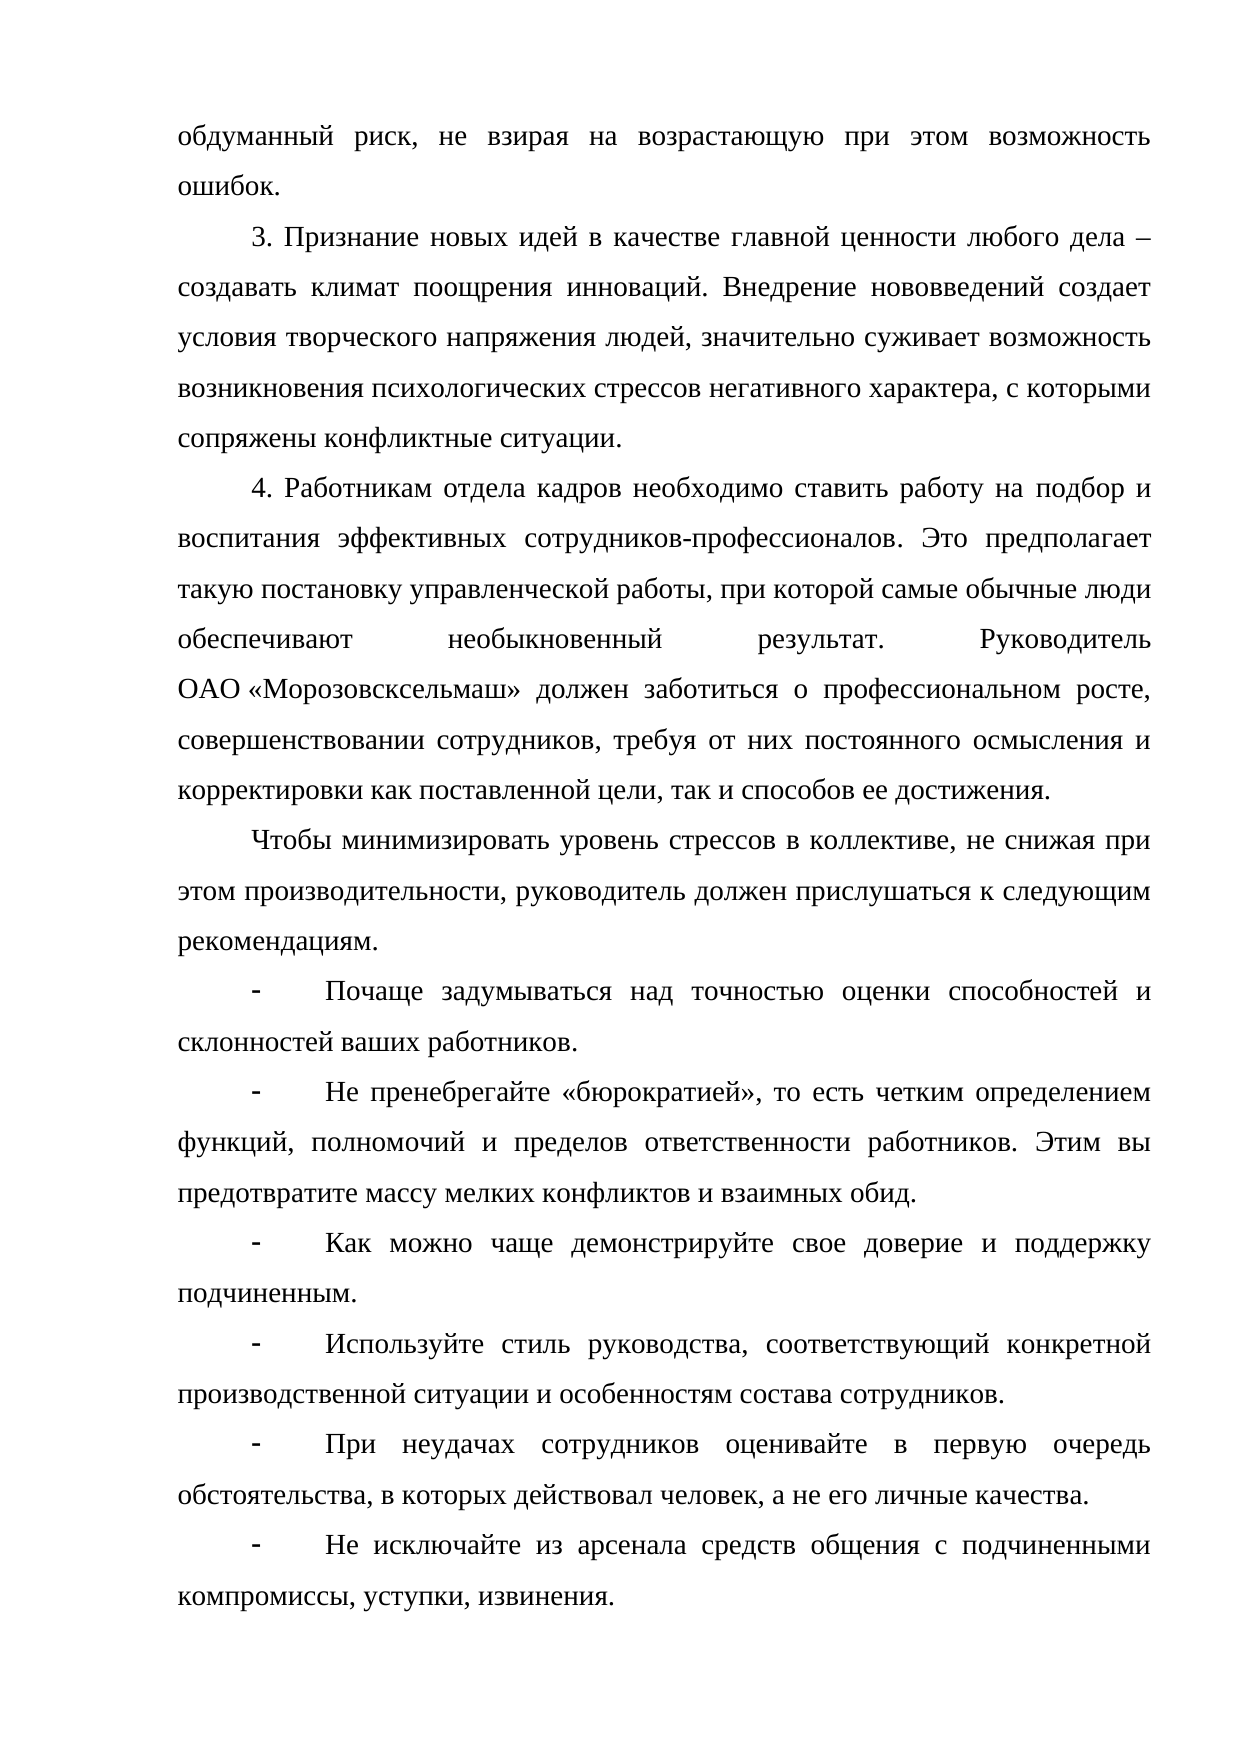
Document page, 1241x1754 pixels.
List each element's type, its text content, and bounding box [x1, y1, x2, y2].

text 4. Работникам отдела кадров необходимо ставить работу на подбор и воспитания эффективных сотрудников-профессионалов. Это предполагает такую постановку управленческой работы, при которой самые обычные люди обеспечивают необыкновенный результат. Руководитель ОАО «Морозовсксельмаш» должен заботиться о профессиональном росте, совершенствовании сотрудников, требуя от них постоянного осмысления и корректировки как поставленной цели, так и способов ее достижения. [177, 470, 1152, 806]
text 3. Признание новых идей в качестве главной ценности любого дела – создавать климат поощрения инноваций. Внедрение нововведений создает условия творческого напряжения людей, значительно суживает возможность возникновения психологических стрессов негативного характера, с которыми сопряжены конфликтные ситуации. [177, 219, 1152, 453]
list При неудачах сотрудников оценивайте в первую очередь обстоятельства, в которых действовал человек, а не его личные качества. [177, 1427, 1152, 1511]
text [177, 118, 1152, 202]
list Используйте стиль руководства, соответствующий конкретной производственной ситуации и особенностям состава сотрудников. [177, 1326, 1152, 1410]
text Чтобы минимизировать уровень стрессов в коллективе, не снижая при этом производительности, руководитель должен прислушаться к следующим рекомендациям. [177, 822, 1152, 957]
list Не исключайте из арсенала средств общения с подчиненными компромиссы, уступки, извинения. [177, 1527, 1152, 1611]
list Почаще задумываться над точностью оценки способностей и склонностей ваших работников. [177, 973, 1152, 1057]
list Не пренебрегайте «бюрократией», то есть четким определением функций, полномочий и пределов ответственности работников. Этим вы предотвратите массу мелких конфликтов и взаимных обид. [177, 1074, 1152, 1208]
list Как можно чаще демонстрируйте свое доверие и поддержку подчиненным. [177, 1225, 1152, 1309]
